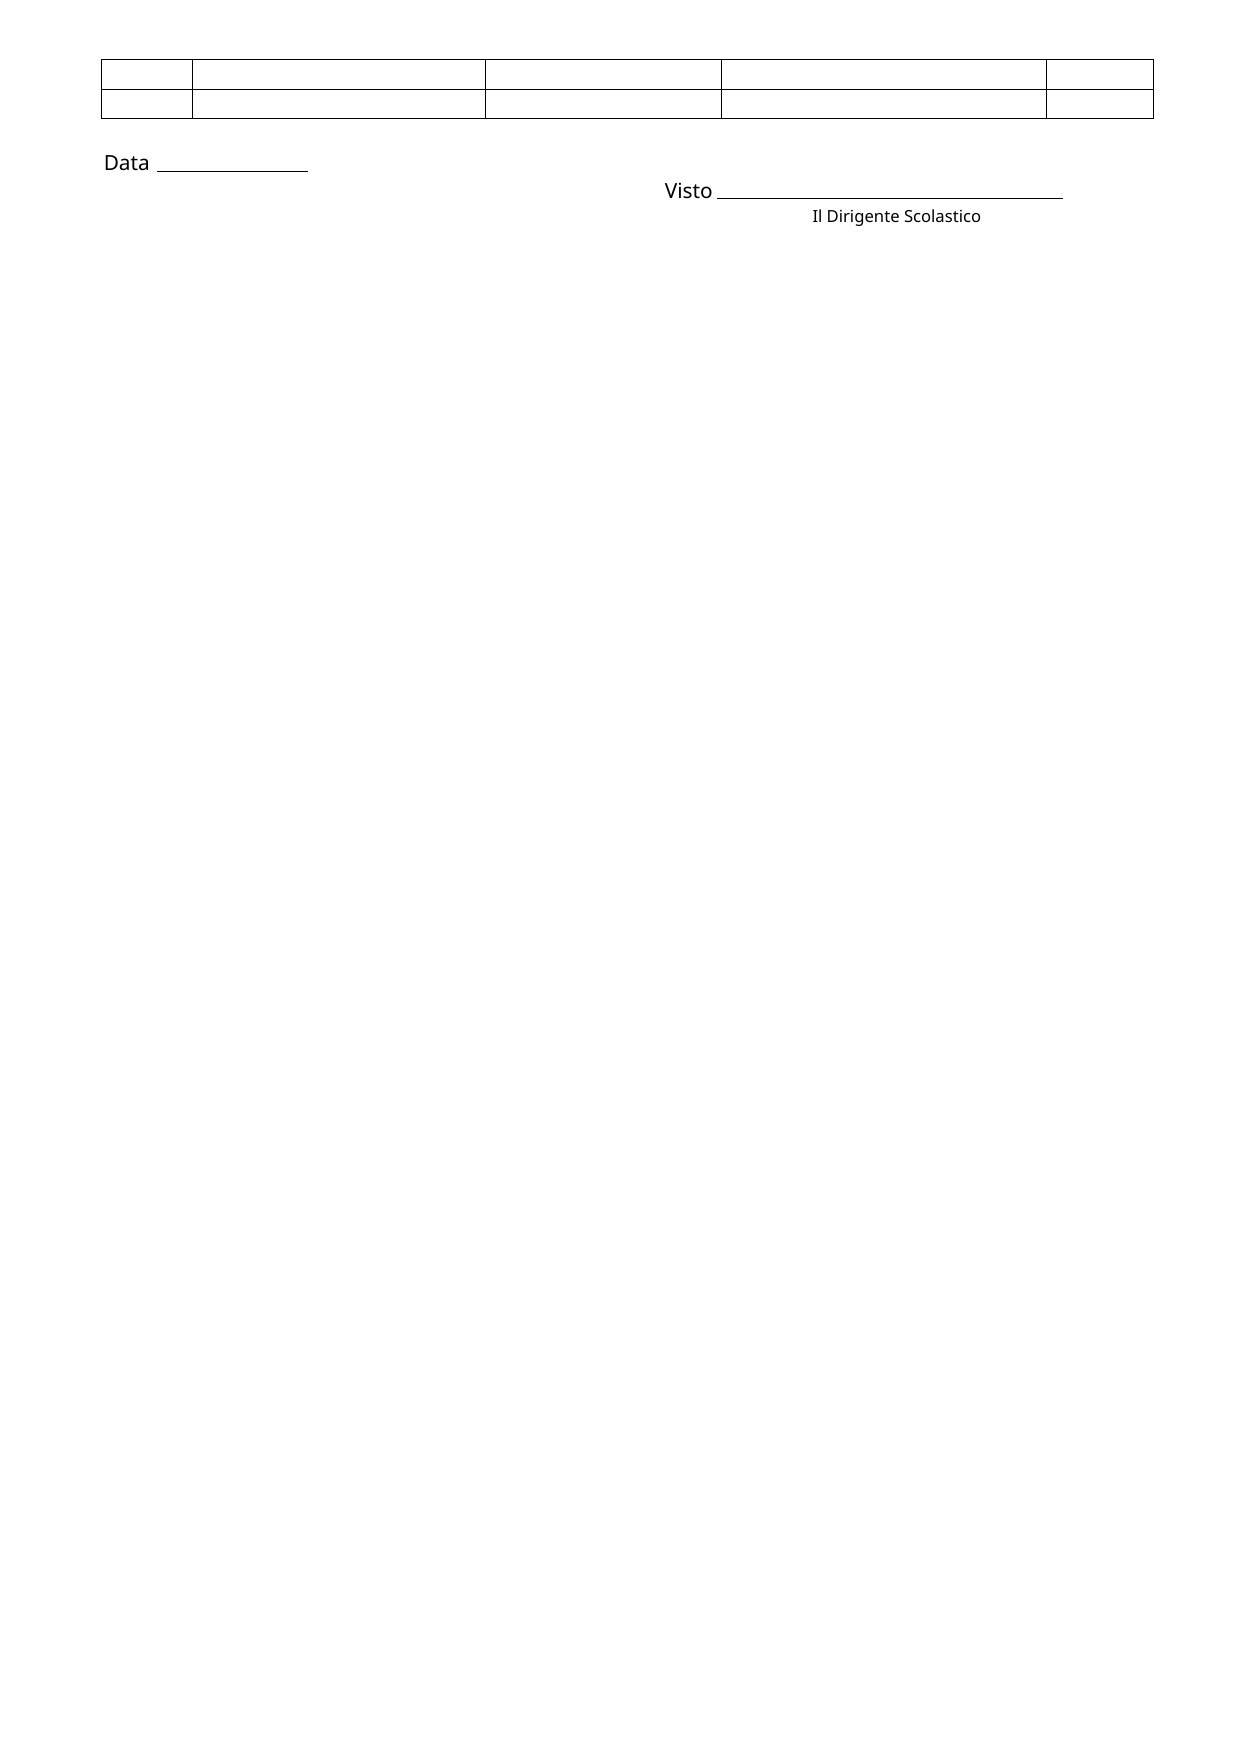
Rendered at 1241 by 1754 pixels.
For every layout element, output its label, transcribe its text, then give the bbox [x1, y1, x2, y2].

table_cell [1047, 90, 1153, 118]
table_cell [486, 90, 721, 118]
table_cell [722, 90, 1046, 118]
table_cell [1047, 60, 1153, 88]
text Il Dirigente Scolastico [103, 205, 1167, 227]
text Data [103, 148, 1167, 176]
table_cell [102, 90, 192, 118]
table_cell [486, 60, 721, 88]
table_cell [102, 60, 192, 88]
text Visto [103, 176, 1167, 205]
table_cell [193, 60, 485, 88]
table_cell [722, 60, 1046, 88]
table_cell [193, 90, 485, 118]
